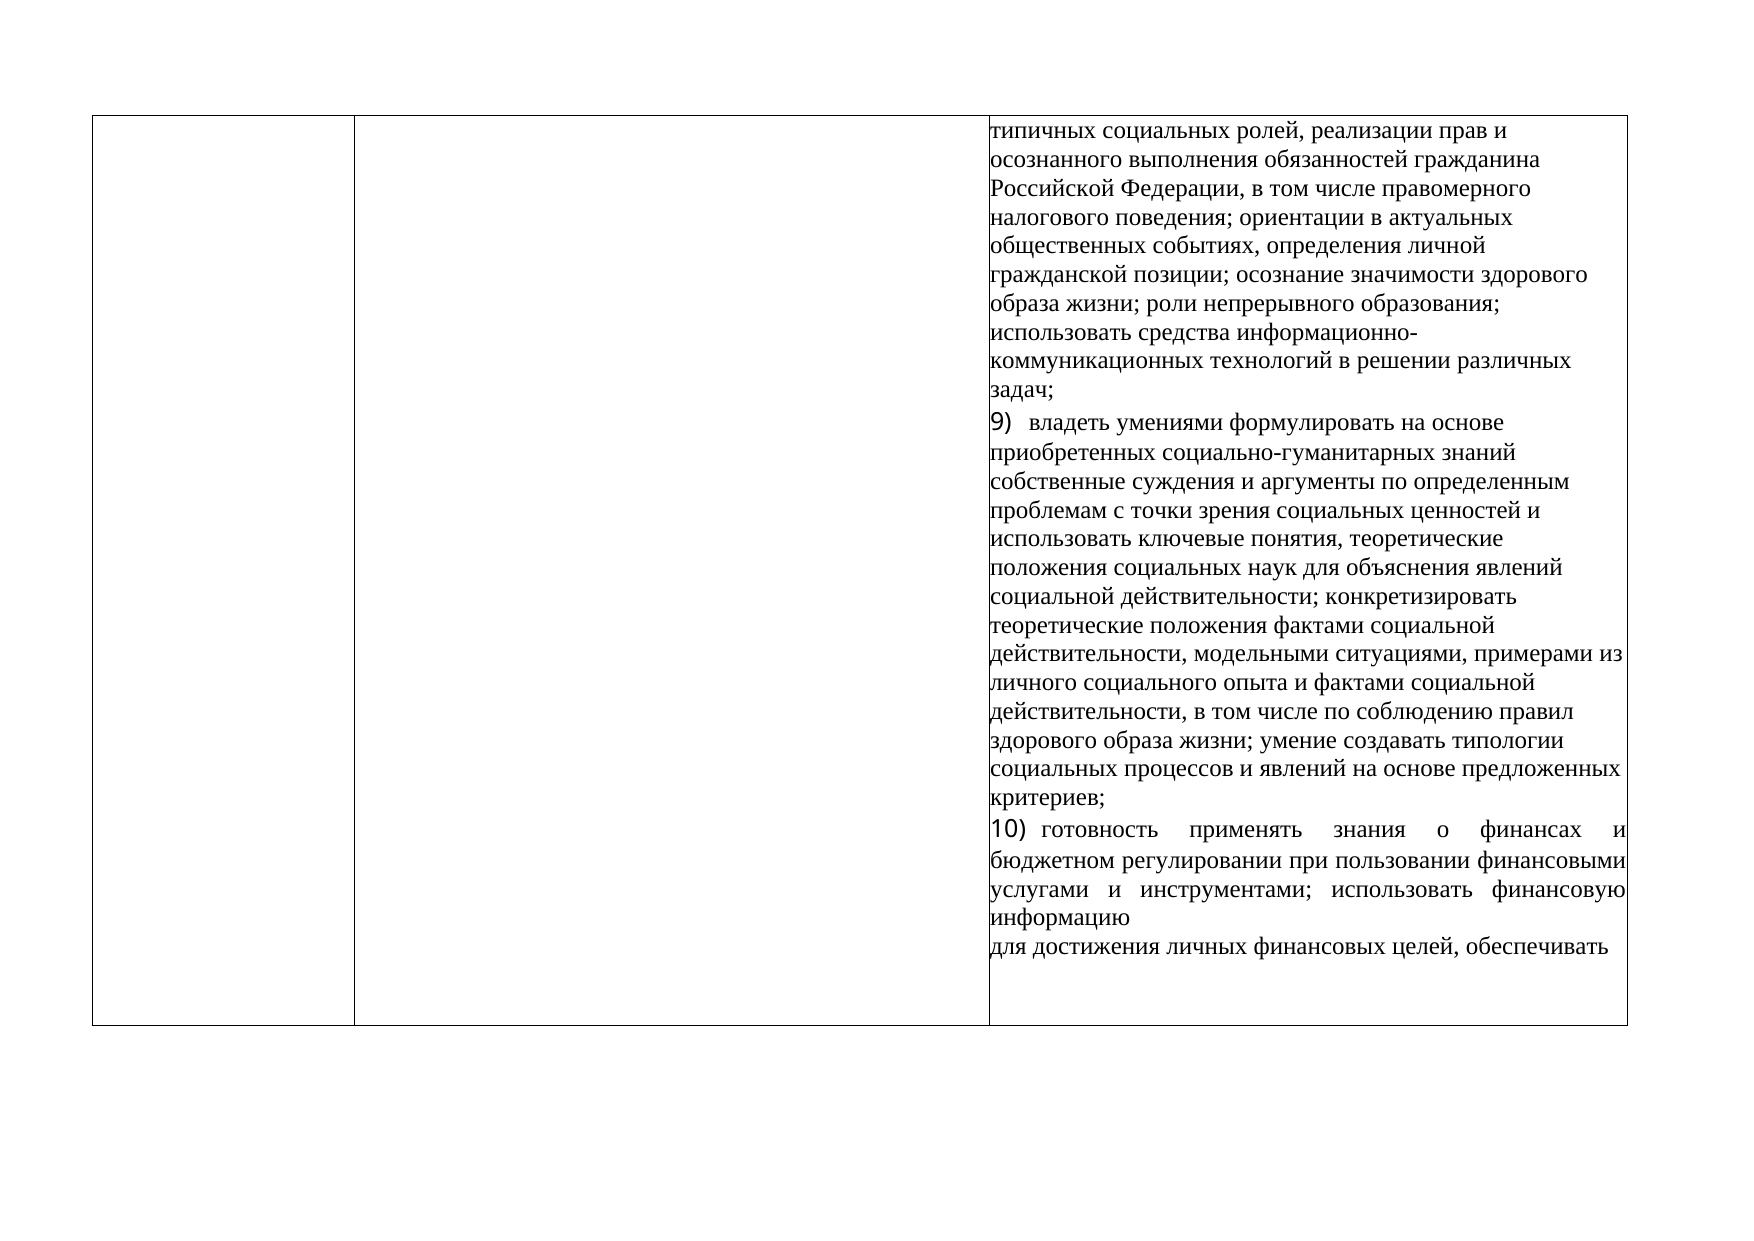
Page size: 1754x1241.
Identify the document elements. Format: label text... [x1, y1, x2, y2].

table_cell [355, 116, 989, 1025]
table_cell [93, 116, 354, 1025]
table_cell типичных социальных ролей, реализации прав и осознанного выполнения обязанностей гражданина Российской Федерации, в том числе правомерного налогового поведения; ориентации в актуальных общественных событиях, определения личной гражданской позиции; осознание значимости здорового образа жизни; роли непрерывного образования; использовать средства информационно- коммуникационных технологий в решении различных задач; владеть умениями формулировать на основе приобретенных социально-гуманитарных знаний собственные суждения и аргументы по определенным проблемам с точки зрения социальных ценностей и использовать ключевые понятия, теоретические положения социальных наук для объяснения явлений социальной действительности; конкретизировать теоретические положения фактами социальной действительности, модельными ситуациями, примерами из личного социального опыта и фактами социальной действительности, в том числе по соблюдению правил здорового образа жизни; умение создавать типологии социальных процессов и явлений на основе предложенных критериев; готовность применять знания о финансах и бюджетном регулировании при пользовании финансовыми услугами и инструментами; использовать финансовую информацию для достижения личных финансовых целей, обеспечивать [990, 116, 1627, 1025]
